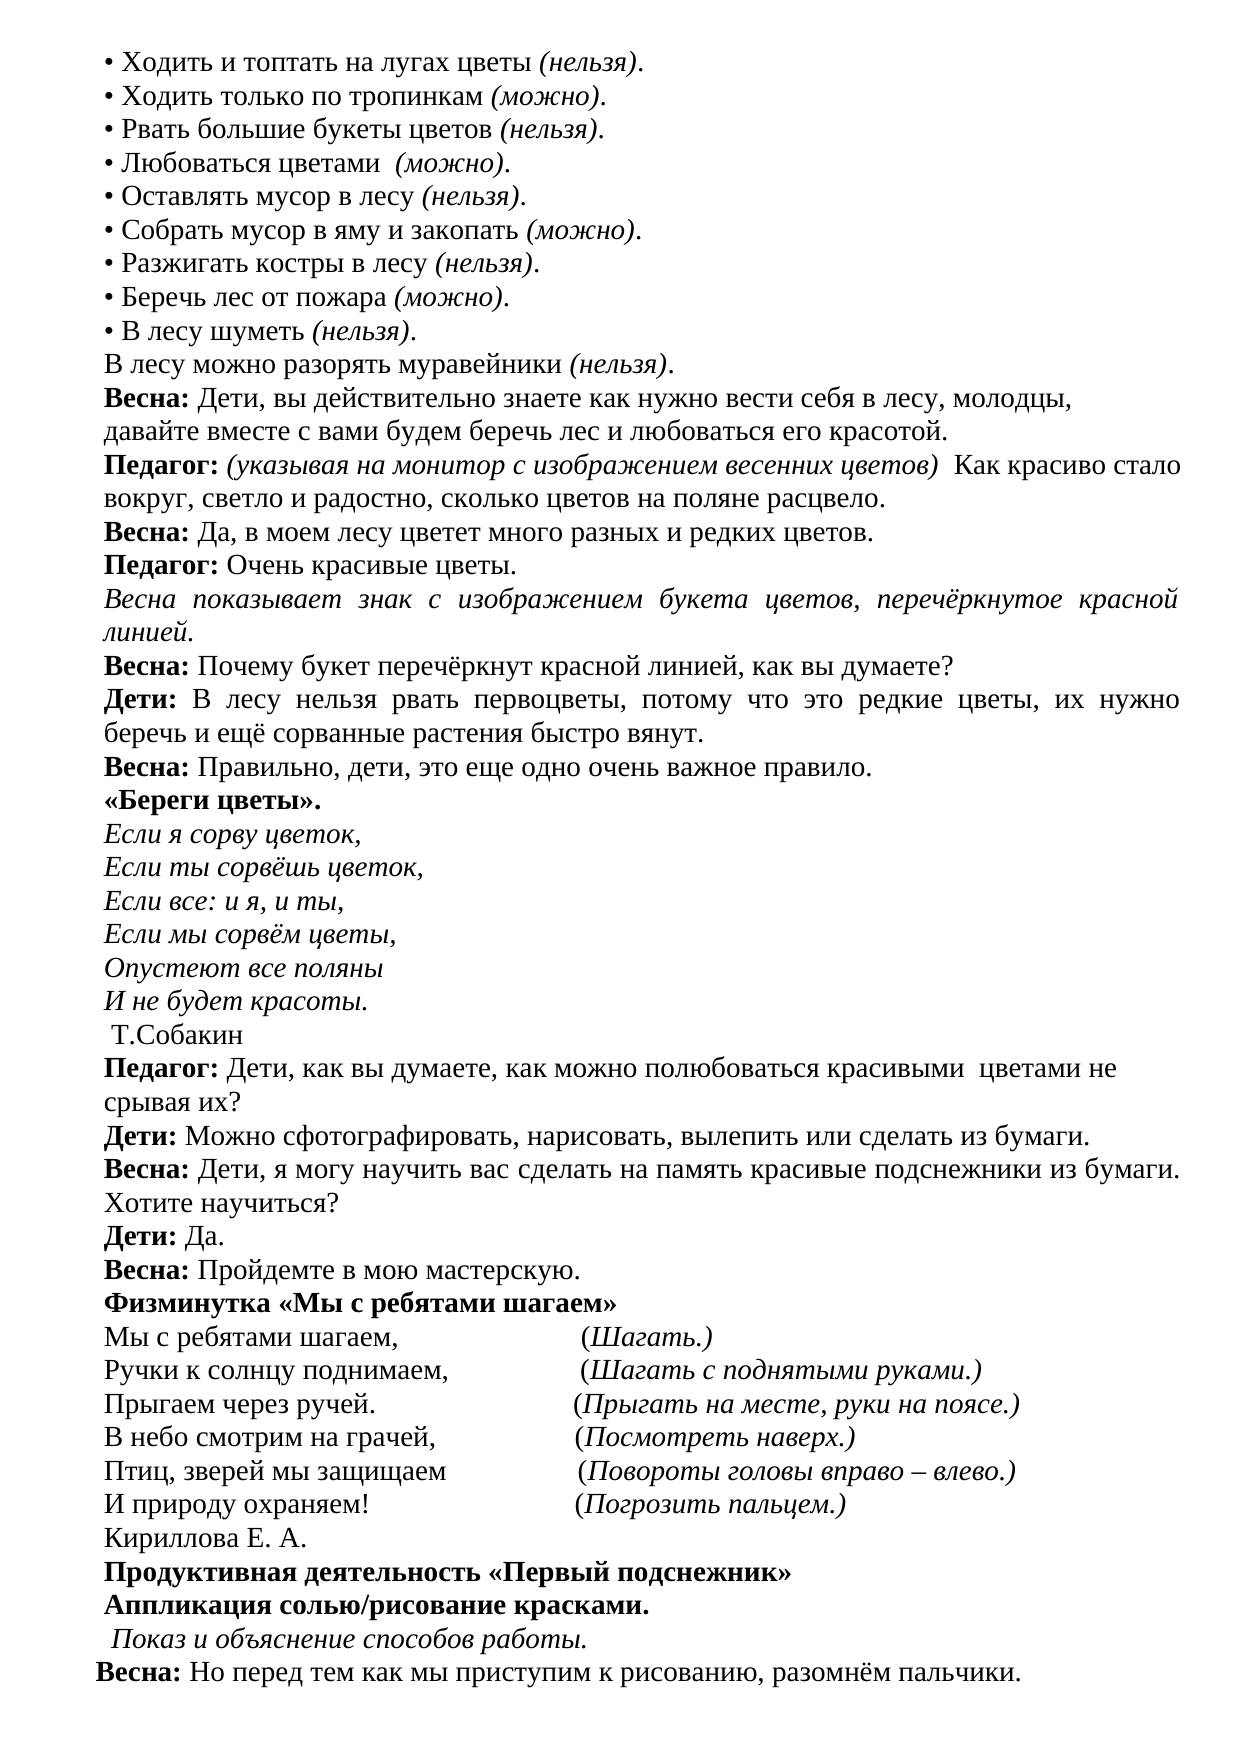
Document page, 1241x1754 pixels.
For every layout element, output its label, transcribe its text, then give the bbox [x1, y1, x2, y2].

text Продуктивная деятельность «Первый подснежник» [103, 1554, 1181, 1587]
text Весна: Но перед тем как мы приступим к рисованию, разомнём пальчики. [44, 1654, 1181, 1688]
text Ручки к солнцу поднимаем, (Шагать с поднятыми руками.) [103, 1352, 1181, 1386]
text • Ходить и топтать на лугах цветы (нельзя). [103, 44, 1181, 78]
text • Рвать большие букеты цветов (нельзя). [103, 111, 1181, 145]
text «Береги цветы». [103, 782, 1181, 816]
text Птиц, зверей мы защищаем (Повороты головы вправо – влево.) [103, 1453, 1181, 1487]
text В небо смотрим на грачей, (Посмотреть наверх.) [103, 1419, 1181, 1453]
text Т.Собакин [103, 1017, 1181, 1051]
text Весна: Правильно, дети, это еще одно очень важное правило. [103, 749, 1181, 782]
text Если все: и я, и ты, [103, 883, 1181, 916]
text Педагог: Очень красивые цветы. [103, 547, 1181, 581]
text Весна показывает знак с изображением букета цветов, перечёркнутое красной линией. [103, 581, 1181, 648]
text Кириллова Е. А. [103, 1520, 1181, 1554]
text И не будет красоты. [103, 983, 1181, 1017]
text Весна: Почему букет перечёркнут красной линией, как вы думаете? [103, 648, 1181, 682]
text Весна: Дети, я могу научить вас сделать на память красивые подснежники из бумаги. Хотите научиться? [103, 1151, 1181, 1218]
text И природу охраняем! (Погрозить пальцем.) [103, 1487, 1181, 1520]
text Мы с ребятами шагаем, (Шагать.) [103, 1319, 1181, 1352]
text Если ты сорвёшь цветок, [103, 849, 1181, 883]
text Если я сорву цветок, [103, 816, 1181, 849]
text Прыгаем через ручей. (Прыгать на месте, руки на поясе.) [103, 1386, 1181, 1419]
text Педагог: (указывая на монитор с изображением весенних цветов) Как красиво стало вокруг, светло и радостно, сколько цветов на поляне расцвело. [103, 447, 1181, 514]
text • Беречь лес от пожара (можно). [103, 279, 1181, 313]
text • Оставлять мусор в лесу (нельзя). [103, 178, 1181, 212]
text Весна: Дети, вы действительно знаете как нужно вести себя в лесу, молодцы, давайте вместе с вами будем беречь лес и любоваться его красотой. [103, 380, 1181, 447]
text • Собрать мусор в яму и закопать (можно). [103, 212, 1181, 246]
text Весна: Пройдемте в мою мастерскую. [103, 1252, 1181, 1285]
text • Ходить только по тропинкам (можно). [103, 78, 1181, 111]
text Физминутка «Мы с ребятами шагаем» [103, 1285, 1181, 1319]
text • В лесу шуметь (нельзя). [103, 313, 1181, 346]
text Дети: В лесу нельзя рвать первоцветы, потому что это редкие цветы, их нужно беречь и ещё сорванные растения быстро вянут. [103, 682, 1181, 749]
text Если мы сорвём цветы, [103, 916, 1181, 950]
text Показ и объяснение способов работы. [103, 1621, 1181, 1654]
text Аппликация солью/рисование красками. [103, 1587, 1181, 1621]
text Дети: Да. [103, 1218, 1181, 1252]
text Дети: Можно сфотографировать, нарисовать, вылепить или сделать из бумаги. [103, 1118, 1181, 1151]
text Весна: Да, в моем лесу цветет много разных и редких цветов. [103, 514, 1181, 547]
text • Любоваться цветами (можно). [103, 145, 1181, 178]
text В лесу можно разорять муравейники (нельзя). [103, 346, 1181, 380]
text Опустеют все поляны [103, 950, 1181, 983]
text • Разжигать костры в лесу (нельзя). [103, 246, 1181, 279]
text Педагог: Дети, как вы думаете, как можно полюбоваться красивыми цветами не срывая их? [103, 1051, 1181, 1118]
